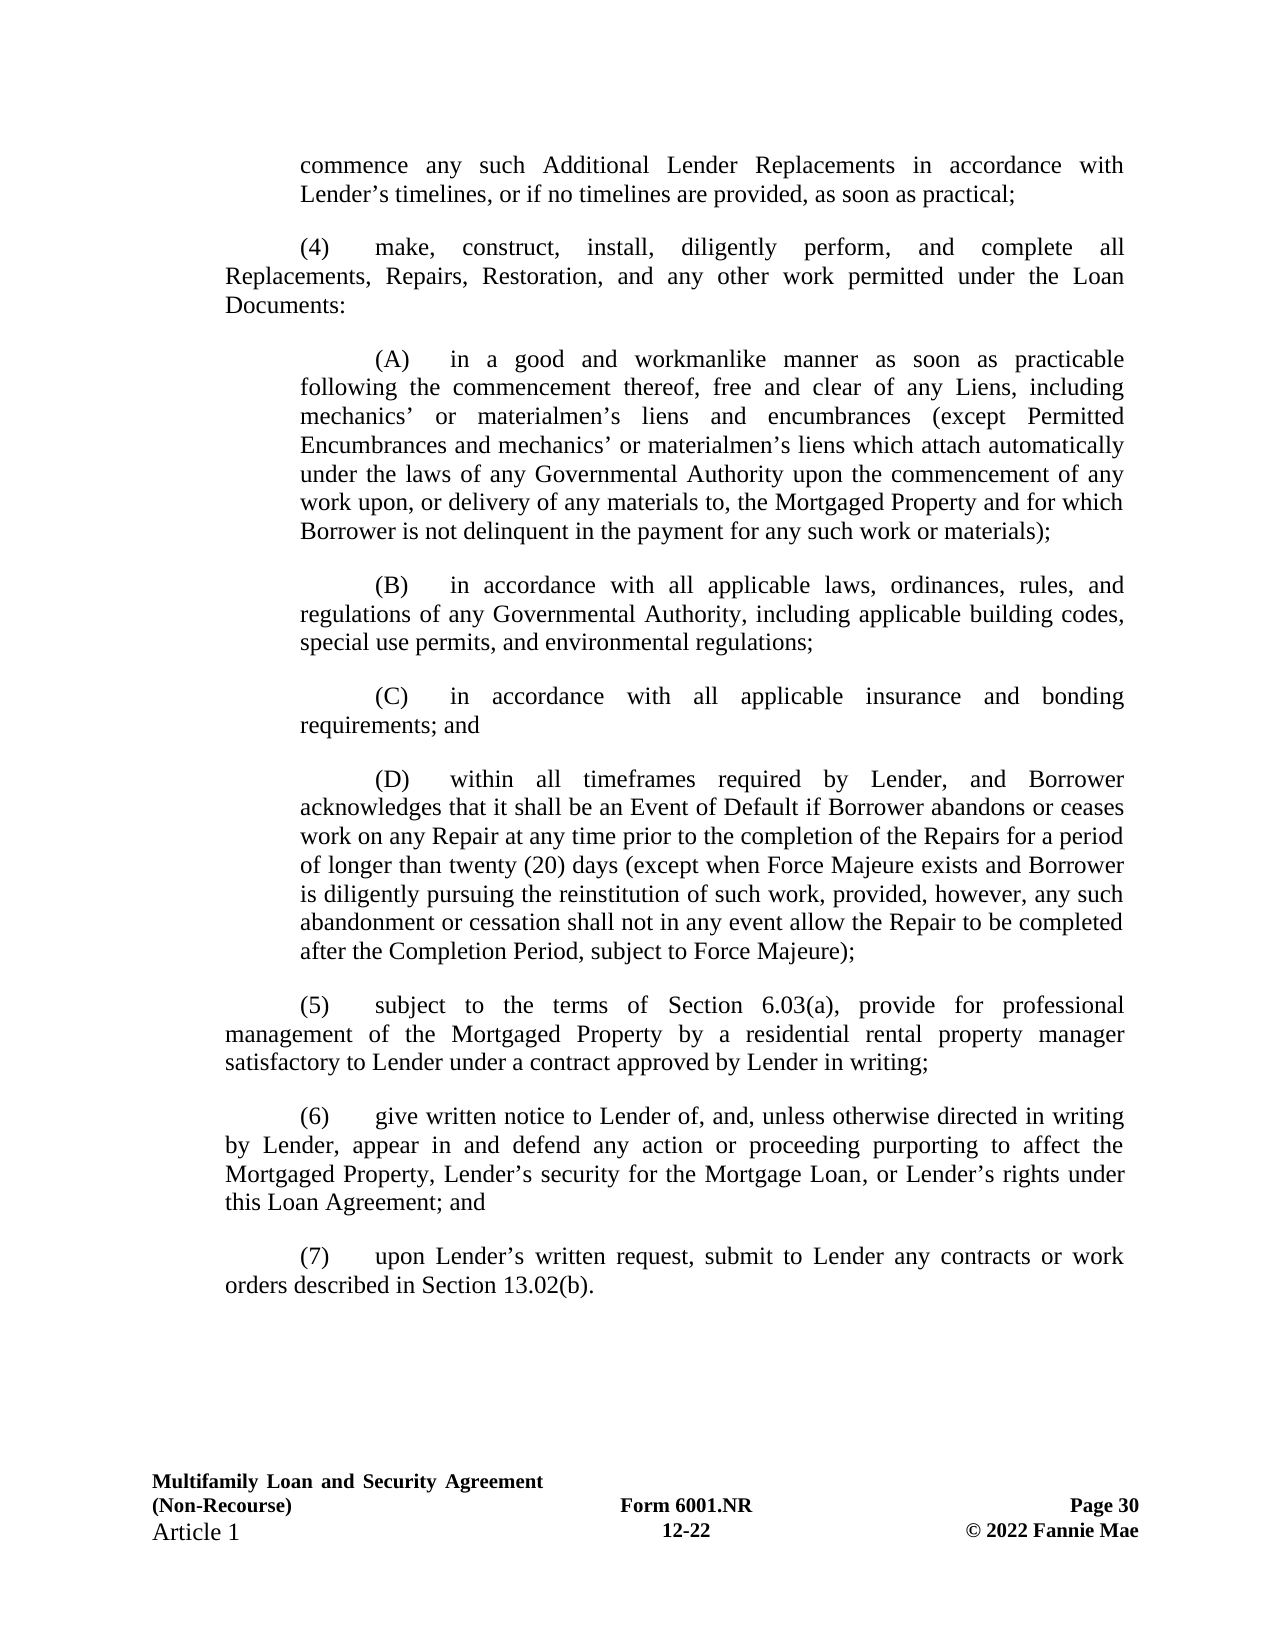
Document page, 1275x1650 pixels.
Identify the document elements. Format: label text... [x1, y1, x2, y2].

subtitle in accordance with all applicable laws, ordinances, rules, and regulations of any Governmental Authority, including applicable building codes, special use permits, and environmental regulations; [300, 570, 1125, 656]
subtitle in a good and workmanlike manner as soon as practicable following the commencement thereof, free and clear of any Liens, including mechanics’ or materialmen’s liens and encumbrances (except Permitted Encumbrances and mechanics’ or materialmen’s liens which attach automatically under the laws of any Governmental Authority upon the commencement of any work upon, or delivery of any materials to, the Mortgaged Property and for which Borrower is not delinquent in the payment for any such work or materials); [300, 344, 1125, 545]
subtitle make, construct, install, diligently perform, and complete all Replacements, Repairs, Restoration, and any other work permitted under the Loan Documents: [225, 232, 1125, 319]
subtitle within all timeframes required by Lender, and Borrower acknowledges that it shall be an Event of Default if Borrower abandons or ceases work on any Repair at any time prior to the completion of the Repairs for a period of longer than twenty (20) days (except when Force Majeure exists and Borrower is diligently pursuing the reinstitution of such work, provided, however, any such abandonment or cessation shall not in any event allow the Repair to be completed after the Completion Period, subject to Force Majeure); [300, 764, 1125, 965]
subtitle upon Lender’s written request, submit to Lender any contracts or work orders described in Section 13.02(b). [225, 1241, 1125, 1299]
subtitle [300, 150, 1125, 207]
subtitle give written notice to Lender of, and, unless otherwise directed in writing by Lender, appear in and defend any action or proceeding purporting to affect the Mortgaged Property, Lender’s security for the Mortgage Loan, or Lender’s rights under this Loan Agreement; and [225, 1101, 1125, 1216]
subtitle in accordance with all applicable insurance and bonding requirements; and [300, 681, 1125, 739]
subtitle subject to the terms of Section 6.03(a), provide for professional management of the Mortgaged Property by a residential rental property manager satisfactory to Lender under a contract approved by Lender in writing; [225, 990, 1125, 1076]
